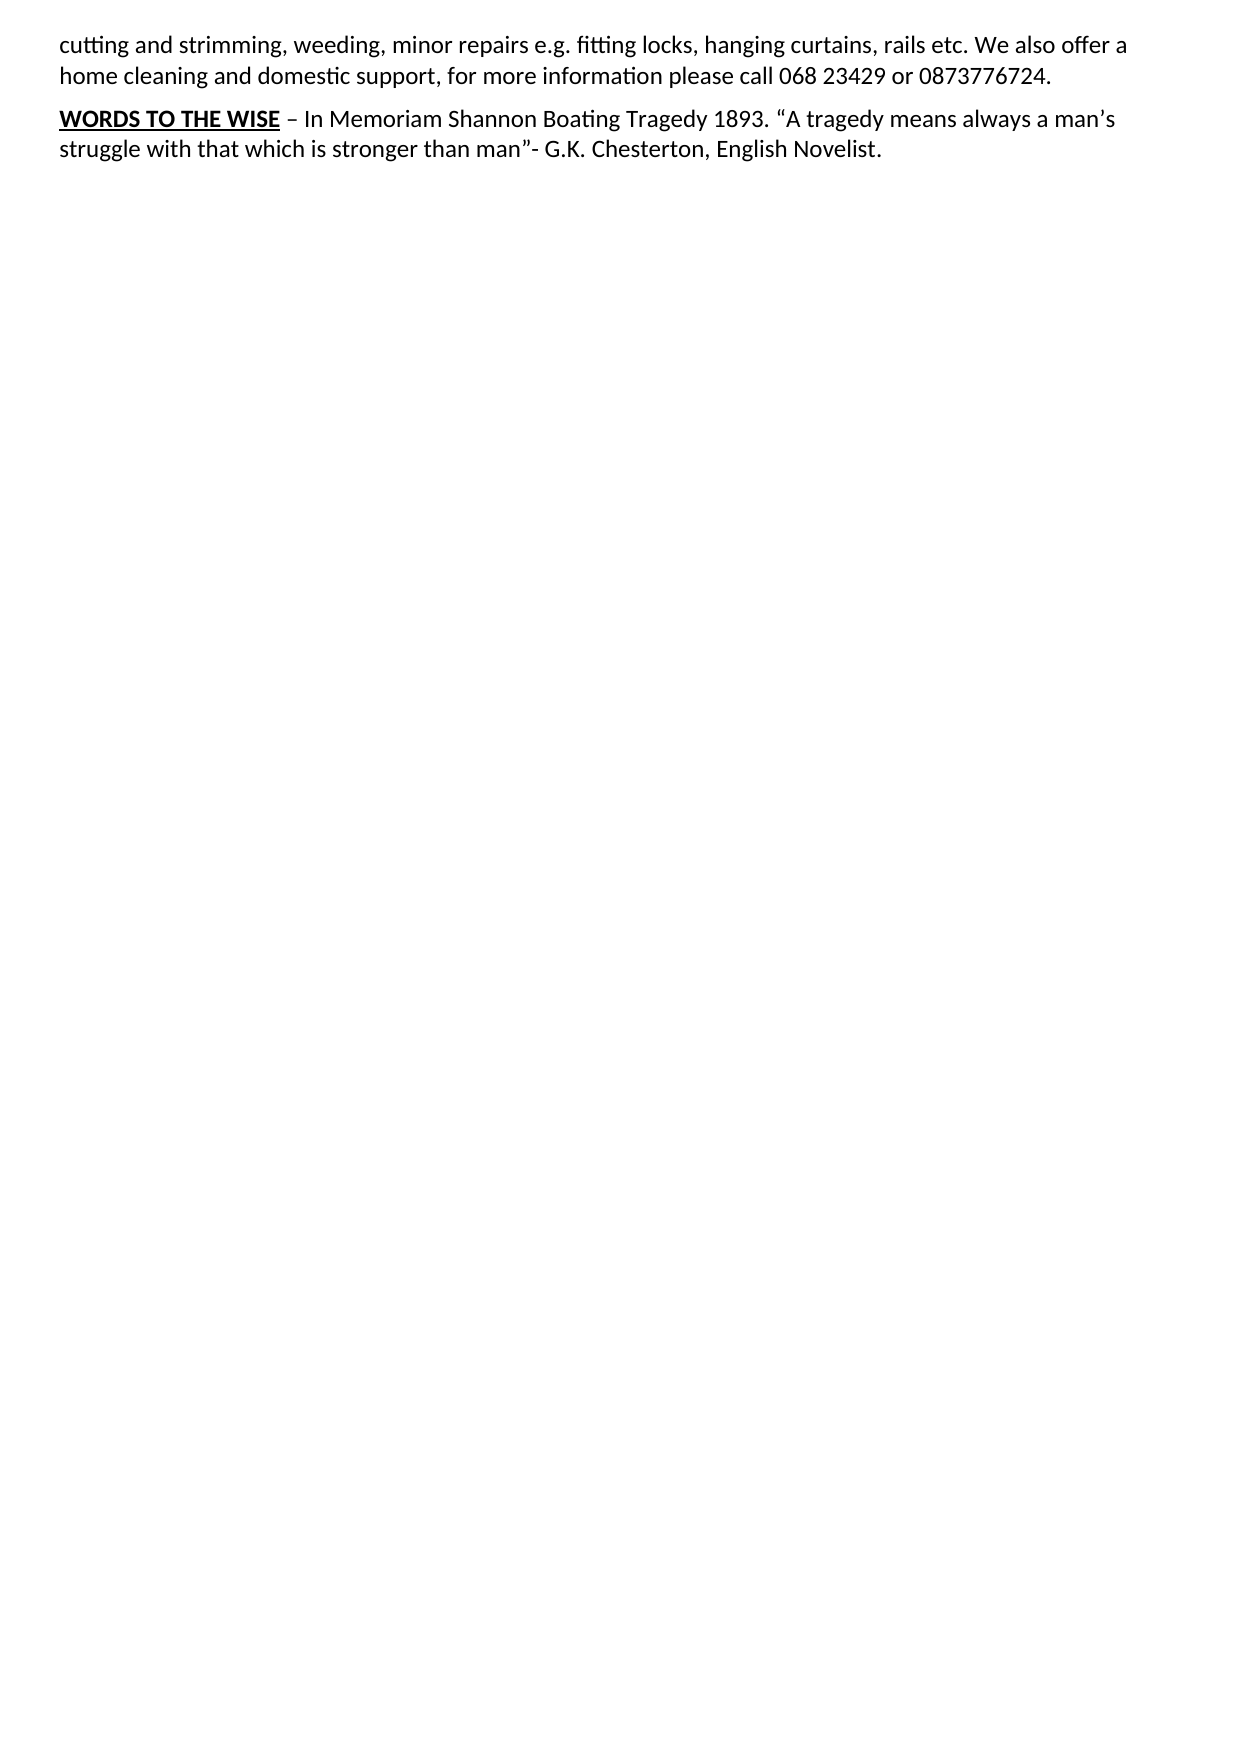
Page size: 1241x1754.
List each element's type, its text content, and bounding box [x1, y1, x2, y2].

text WORDS TO THE WISE – In Memoriam Shannon Boating Tragedy 1893. “A tragedy means always a man’s struggle with that which is stronger than man”- G.K. Chesterton, English Novelist. [59, 103, 1167, 164]
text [59, 29, 1167, 91]
